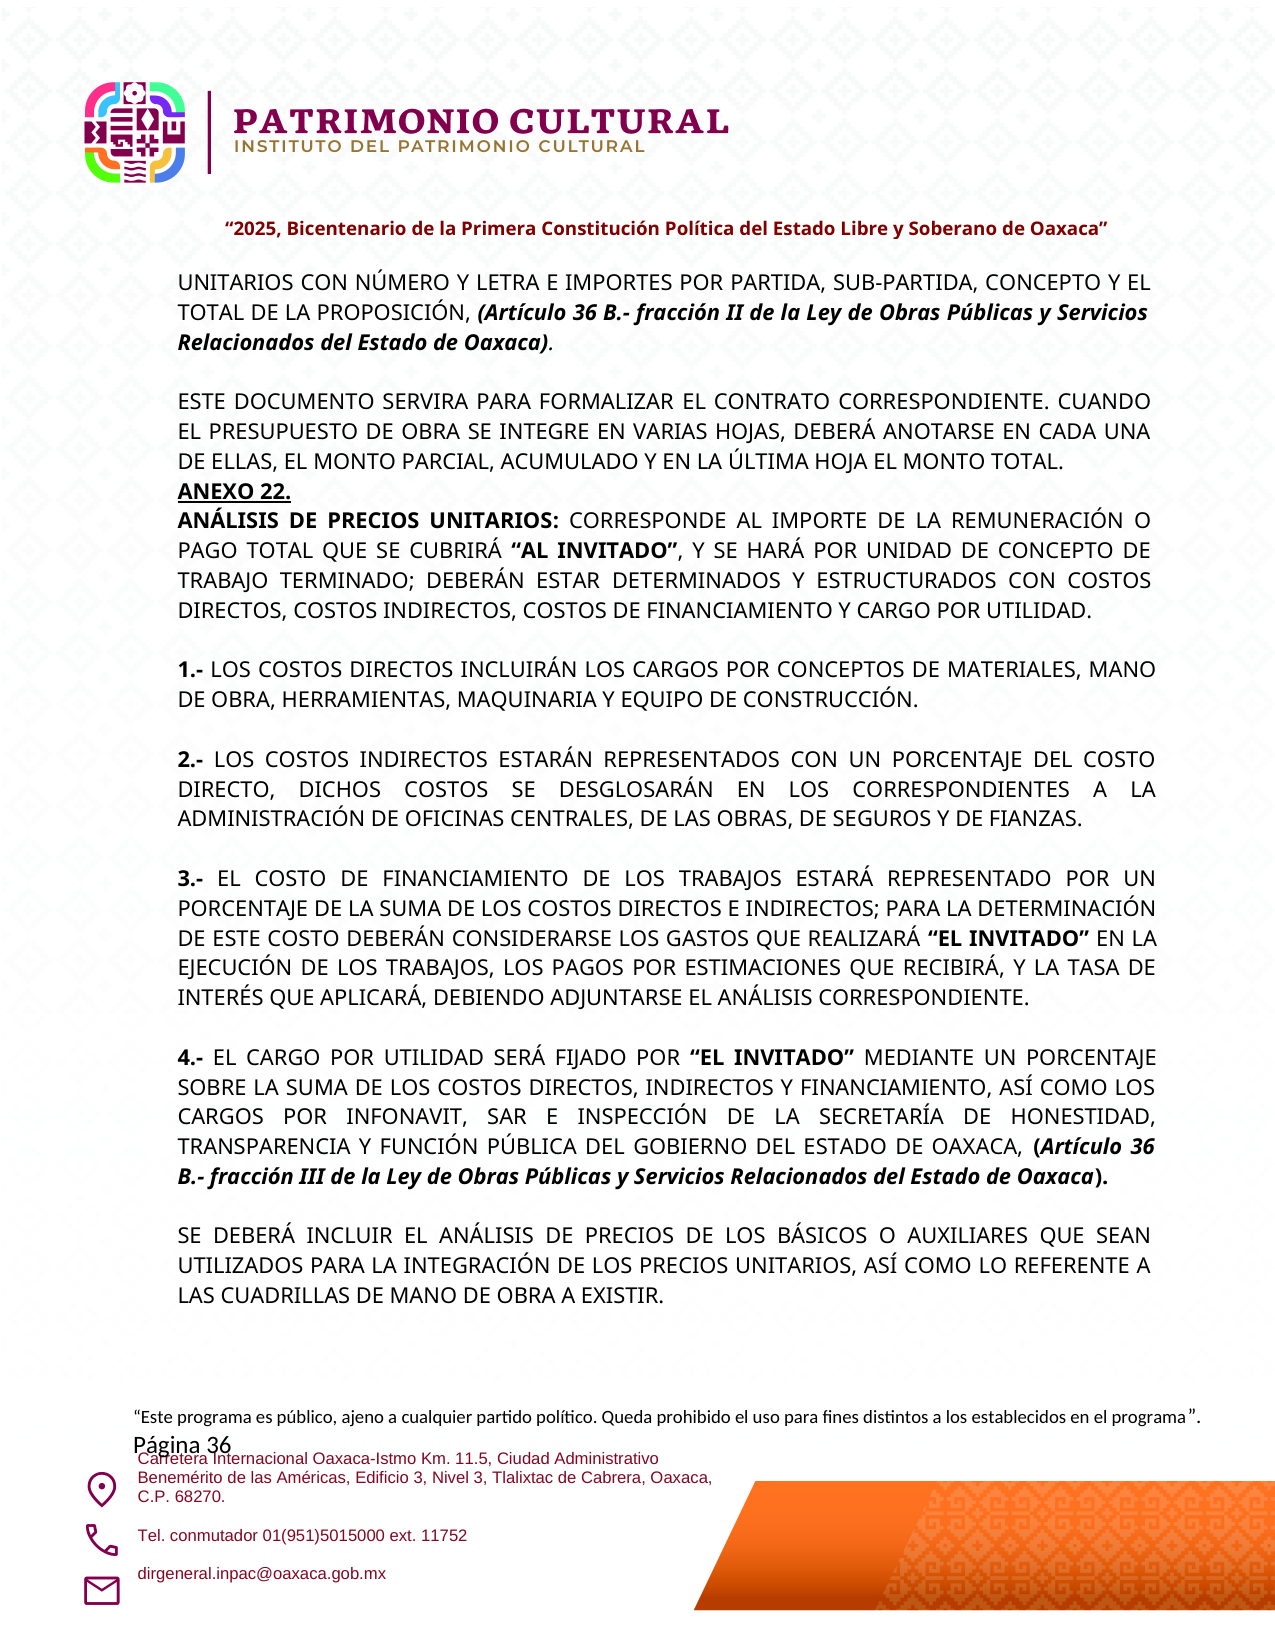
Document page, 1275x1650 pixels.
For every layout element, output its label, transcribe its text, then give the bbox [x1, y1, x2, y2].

text 3.- EL COSTO DE FINANCIAMIENTO DE LOS TRABAJOS ESTARÁ REPRESENTADO POR UN PORCENTAJE DE LA SUMA DE LOS COSTOS DIRECTOS E INDIRECTOS; PARA LA DETERMINACIÓN DE ESTE COSTO DEBERÁN CONSIDERARSE LOS GASTOS QUE REALIZARÁ “EL INVITADO” EN LA EJECUCIÓN DE LOS TRABAJOS, LOS PAGOS POR ESTIMACIONES QUE RECIBIRÁ, Y LA TASA DE INTERÉS QUE APLICARÁ, DEBIENDO ADJUNTARSE EL ANÁLISIS CORRESPONDIENTE. [177, 863, 1157, 1012]
text ANÁLISIS DE PRECIOS UNITARIOS: CORRESPONDE AL IMPORTE DE LA REMUNERACIÓN O PAGO TOTAL QUE SE CUBRIRÁ “AL INVITADO”, Y SE HARÁ POR UNIDAD DE CONCEPTO DE TRABAJO TERMINADO; DEBERÁN ESTAR DETERMINADOS Y ESTRUCTURADOS CON COSTOS DIRECTOS, COSTOS INDIRECTOS, COSTOS DE FINANCIAMIENTO Y CARGO POR UTILIDAD. [177, 506, 1152, 625]
text ESTE DOCUMENTO SERVIRA PARA FORMALIZAR EL CONTRATO CORRESPONDIENTE. CUANDO EL PRESUPUESTO DE OBRA SE INTEGRE EN VARIAS HOJAS, DEBERÁ ANOTARSE EN CADA UNA DE ELLAS, EL MONTO PARCIAL, ACUMULADO Y EN LA ÚLTIMA HOJA EL MONTO TOTAL. [177, 386, 1152, 476]
text 1.- LOS COSTOS DIRECTOS INCLUIRÁN LOS CARGOS POR CONCEPTOS DE MATERIALES, MANO DE OBRA, HERRAMIENTAS, MAQUINARIA Y EQUIPO DE CONSTRUCCIÓN. [177, 654, 1157, 714]
text SE DEBERÁ INCLUIR EL ANÁLISIS DE PRECIOS DE LOS BÁSICOS O AUXILIARES QUE SEAN UTILIZADOS PARA LA INTEGRACIÓN DE LOS PRECIOS UNITARIOS, ASÍ COMO LO REFERENTE A LAS CUADRILLAS DE MANO DE OBRA A EXISTIR. [177, 1221, 1152, 1310]
text 2.- LOS COSTOS INDIRECTOS ESTARÁN REPRESENTADOS CON UN PORCENTAJE DEL COSTO DIRECTO, DICHOS COSTOS SE DESGLOSARÁN EN LOS CORRESPONDIENTES A LA ADMINISTRACIÓN DE OFICINAS CENTRALES, DE LAS OBRAS, DE SEGUROS Y DE FIANZAS. [177, 744, 1157, 833]
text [177, 267, 1152, 357]
text ANEXO 22. [177, 476, 1152, 506]
picture [1, 7, 1275, 1650]
text 4.- EL CARGO POR UTILIDAD SERÁ FIJADO POR “EL INVITADO” MEDIANTE UN PORCENTAJE SOBRE LA SUMA DE LOS COSTOS DIRECTOS, INDIRECTOS Y FINANCIAMIENTO, ASÍ COMO LOS CARGOS POR INFONAVIT, SAR E INSPECCIÓN DE LA SECRETARÍA DE HONESTIDAD, TRANSPARENCIA Y FUNCIÓN PÚBLICA DEL GOBIERNO DEL ESTADO DE OAXACA, (Artículo 36 B.- fracción III de la Ley de Obras Públicas y Servicios Relacionados del Estado de Oaxaca). [177, 1042, 1157, 1191]
